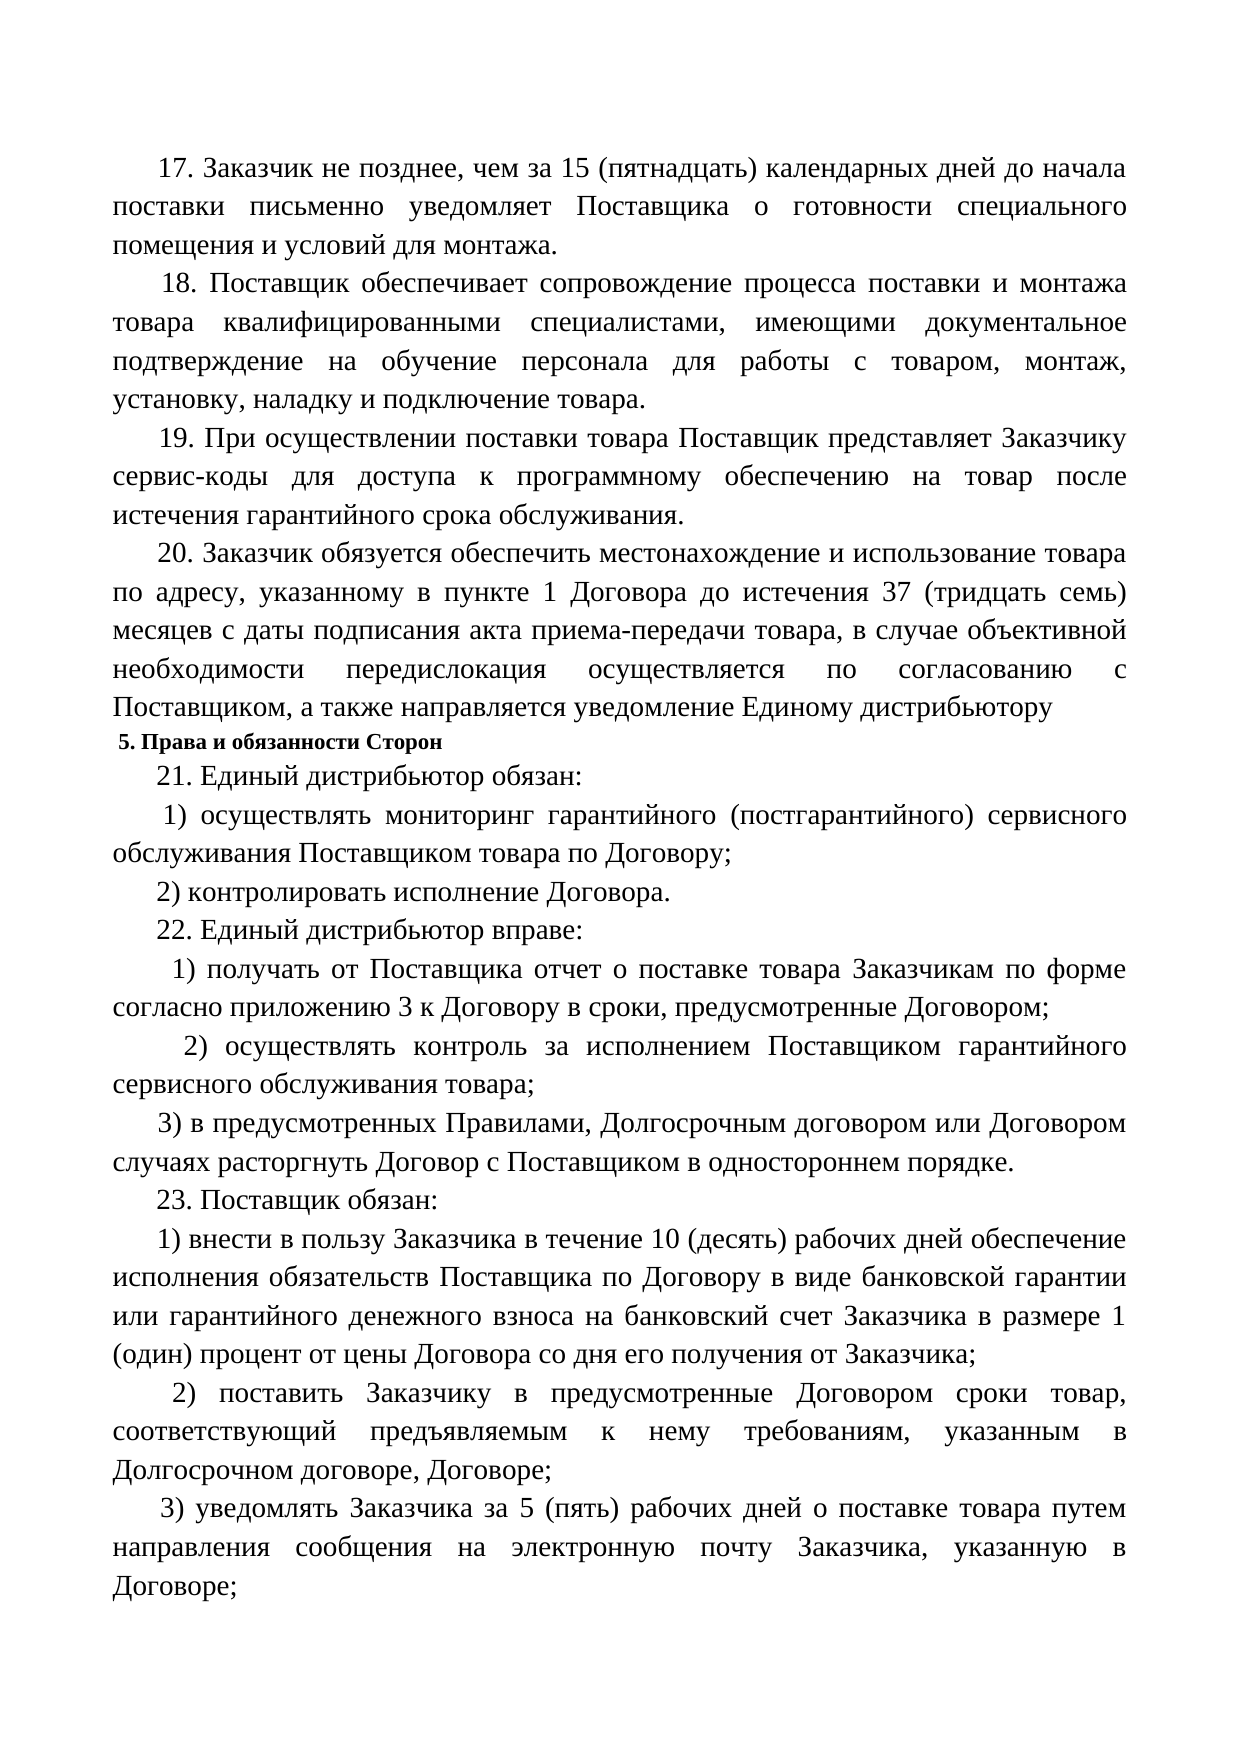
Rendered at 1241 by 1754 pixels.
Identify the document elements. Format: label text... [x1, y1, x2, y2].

text 17. Заказчик не позднее, чем за 15 (пятнадцать) календарных дней до начала поставки письменно уведомляет Поставщика о готовности специального помещения и условий для монтажа. [112, 150, 1128, 261]
text 1) внести в пользу Заказчика в течение 10 (десять) рабочих дней обеспечение исполнения обязательств Поставщика по Договору в виде банковской гарантии или гарантийного денежного взноса на банковский счет Заказчика в размере 1 (один) процент от цены Договора со дня его получения от Заказчика; [112, 1221, 1128, 1370]
text 1) осуществлять мониторинг гарантийного (постгарантийного) сервисного обслуживания Поставщиком товара по Договору; [112, 797, 1128, 869]
text 5. Права и обязанности Сторон [112, 728, 1128, 754]
text 1) получать от Поставщика отчет о поставке товара Заказчикам по форме согласно приложению 3 к Договору в сроки, предусмотренные Договором; [112, 951, 1128, 1023]
text 2) контролировать исполнение Договора. [112, 874, 1128, 907]
text 20. Заказчик обязуется обеспечить местонахождение и использование товара по адресу, указанному в пункте 1 Договора до истечения 37 (тридцать семь) месяцев с даты подписания акта приема-передачи товара, в случае объективной необходимости передислокация осуществляется по согласованию с Поставщиком, а также направляется уведомление Единому дистрибьютору [112, 535, 1128, 723]
text 18. Поставщик обеспечивает сопровождение процесса поставки и монтажа товара квалифицированными специалистами, имеющими документальное подтверждение на обучение персонала для работы с товаром, монтаж, установку, наладку и подключение товара. [112, 266, 1128, 415]
text 21. Единый дистрибьютор обязан: [112, 758, 1128, 792]
text 2) осуществлять контроль за исполнением Поставщиком гарантийного сервисного обслуживания товара; [112, 1028, 1128, 1100]
text 3) в предусмотренных Правилами, Долгосрочным договором или Договором случаях расторгнуть Договор с Поставщиком в одностороннем порядке. [112, 1105, 1128, 1177]
text 23. Поставщик обязан: [112, 1182, 1128, 1216]
text 19. При осуществлении поставки товара Поставщик представляет Заказчику сервис-коды для доступа к программному обеспечению на товар после истечения гарантийного срока обслуживания. [112, 420, 1128, 530]
text 2) поставить Заказчику в предусмотренные Договором сроки товар, соответствующий предъявляемым к нему требованиям, указанным в Долгосрочном договоре, Договоре; [112, 1375, 1128, 1486]
text 3) уведомлять Заказчика за 5 (пять) рабочих дней о поставке товара путем направления сообщения на электронную почту Заказчика, указанную в Договоре; [112, 1491, 1128, 1601]
text 22. Единый дистрибьютор вправе: [112, 912, 1128, 946]
